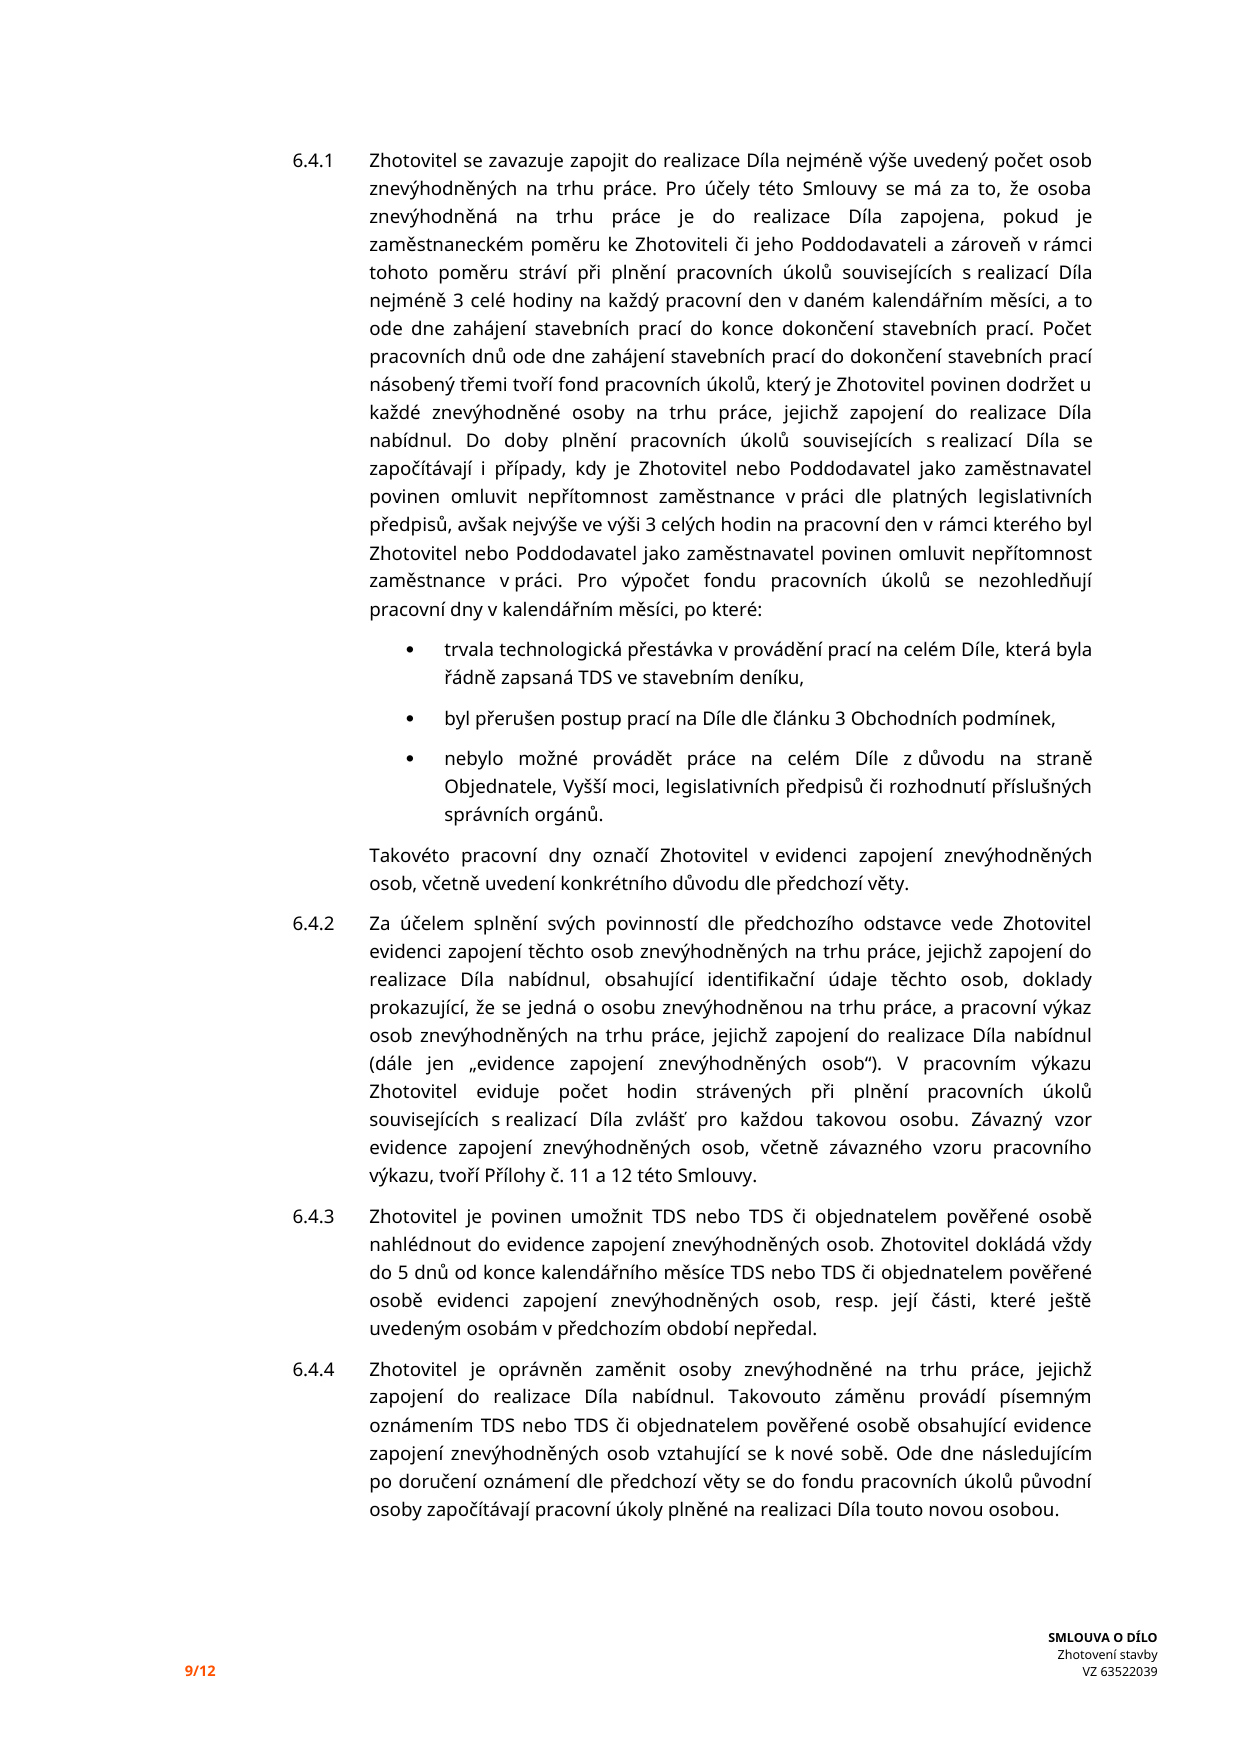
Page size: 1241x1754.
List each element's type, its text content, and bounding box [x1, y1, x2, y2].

text Za účelem splnění svých povinností dle předchozího odstavce vede Zhotovitel evidenci zapojení těchto osob znevýhodněných na trhu práce, jejichž zapojení do realizace Díla nabídnul, obsahující identifikační údaje těchto osob, doklady prokazující, že se jedná o osobu znevýhodněnou na trhu práce, a pracovní výkaz osob znevýhodněných na trhu práce, jejichž zapojení do realizace Díla nabídnul (dále jen „evidence zapojení znevýhodněných osob“). V pracovním výkazu Zhotovitel eviduje počet hodin strávených při plnění pracovních úkolů souvisejících s realizací Díla zvlášť pro každou takovou osobu. Závazný vzor evidence zapojení znevýhodněných osob, včetně závazného vzoru pracovního výkazu, tvoří Přílohy č. 11 a 12 této Smlouvy. [292, 911, 1093, 1188]
text Zhotovitel je oprávněn zaměnit osoby znevýhodněné na trhu práce, jejichž zapojení do realizace Díla nabídnul. Takovouto záměnu provádí písemným oznámením TDS nebo TDS či objednatelem pověřené osobě obsahující evidence zapojení znevýhodněných osob vztahující se k nové sobě. Ode dne následujícím po doručení oznámení dle předchozí věty se do fondu pracovních úkolů původní osoby započítávají pracovní úkoly plněné na realizaci Díla touto novou osobou. [292, 1356, 1093, 1521]
list trvala technologická přestávka v provádění prací na celém Díle, která byla řádně zapsaná TDS ve stavebním deníku, [407, 636, 1093, 690]
list nebylo možné provádět práce na celém Díle z důvodu na straně Objednatele, Vyšší moci, legislativních předpisů či rozhodnutí příslušných správních orgánů. [407, 745, 1093, 827]
list byl přerušen postup prací na Díle dle článku 3 Obchodních podmínek, [407, 705, 1093, 730]
text Zhotovitel je povinen umožnit TDS nebo TDS či objednatelem pověřené osobě nahlédnout do evidence zapojení znevýhodněných osob. Zhotovitel dokládá vždy do 5 dnů od konce kalendářního měsíce TDS nebo TDS či objednatelem pověřené osobě evidenci zapojení znevýhodněných osob, resp. její části, které ještě uvedeným osobám v předchozím období nepředal. [292, 1203, 1093, 1341]
list Takovéto pracovní dny označí Zhotovitel v evidenci zapojení znevýhodněných osob, včetně uvedení konkrétního důvodu dle předchozí věty. [369, 842, 1093, 896]
list Zhotovitel se zavazuje zapojit do realizace Díla nejméně výše uvedený počet osob znevýhodněných na trhu práce. Pro účely této Smlouvy se má za to, že osoba znevýhodněná na trhu práce je do realizace Díla zapojena, pokud je zaměstnaneckém poměru ke Zhotoviteli či jeho Poddodavateli a zároveň v rámci tohoto poměru stráví při plnění pracovních úkolů souvisejících s realizací Díla nejméně 3 celé hodiny na každý pracovní den v daném kalendářním měsíci, a to ode dne zahájení stavebních prací do konce dokončení stavebních prací. Počet pracovních dnů ode dne zahájení stavebních prací do dokončení stavebních prací násobený třemi tvoří fond pracovních úkolů, který je Zhotovitel povinen dodržet u každé znevýhodněné osoby na trhu práce, jejichž zapojení do realizace Díla nabídnul. Do doby plnění pracovních úkolů souvisejících s realizací Díla se započítávají i případy, kdy je Zhotovitel nebo Poddodavatel jako zaměstnavatel povinen omluvit nepřítomnost zaměstnance v práci dle platných legislativních předpisů, avšak nejvýše ve výši 3 celých hodin na pracovní den v rámci kterého byl Zhotovitel nebo Poddodavatel jako zaměstnavatel povinen omluvit nepřítomnost zaměstnance v práci. Pro výpočet fondu pracovních úkolů se nezohledňují pracovní dny v kalendářním měsíci, po které: [292, 147, 1093, 621]
